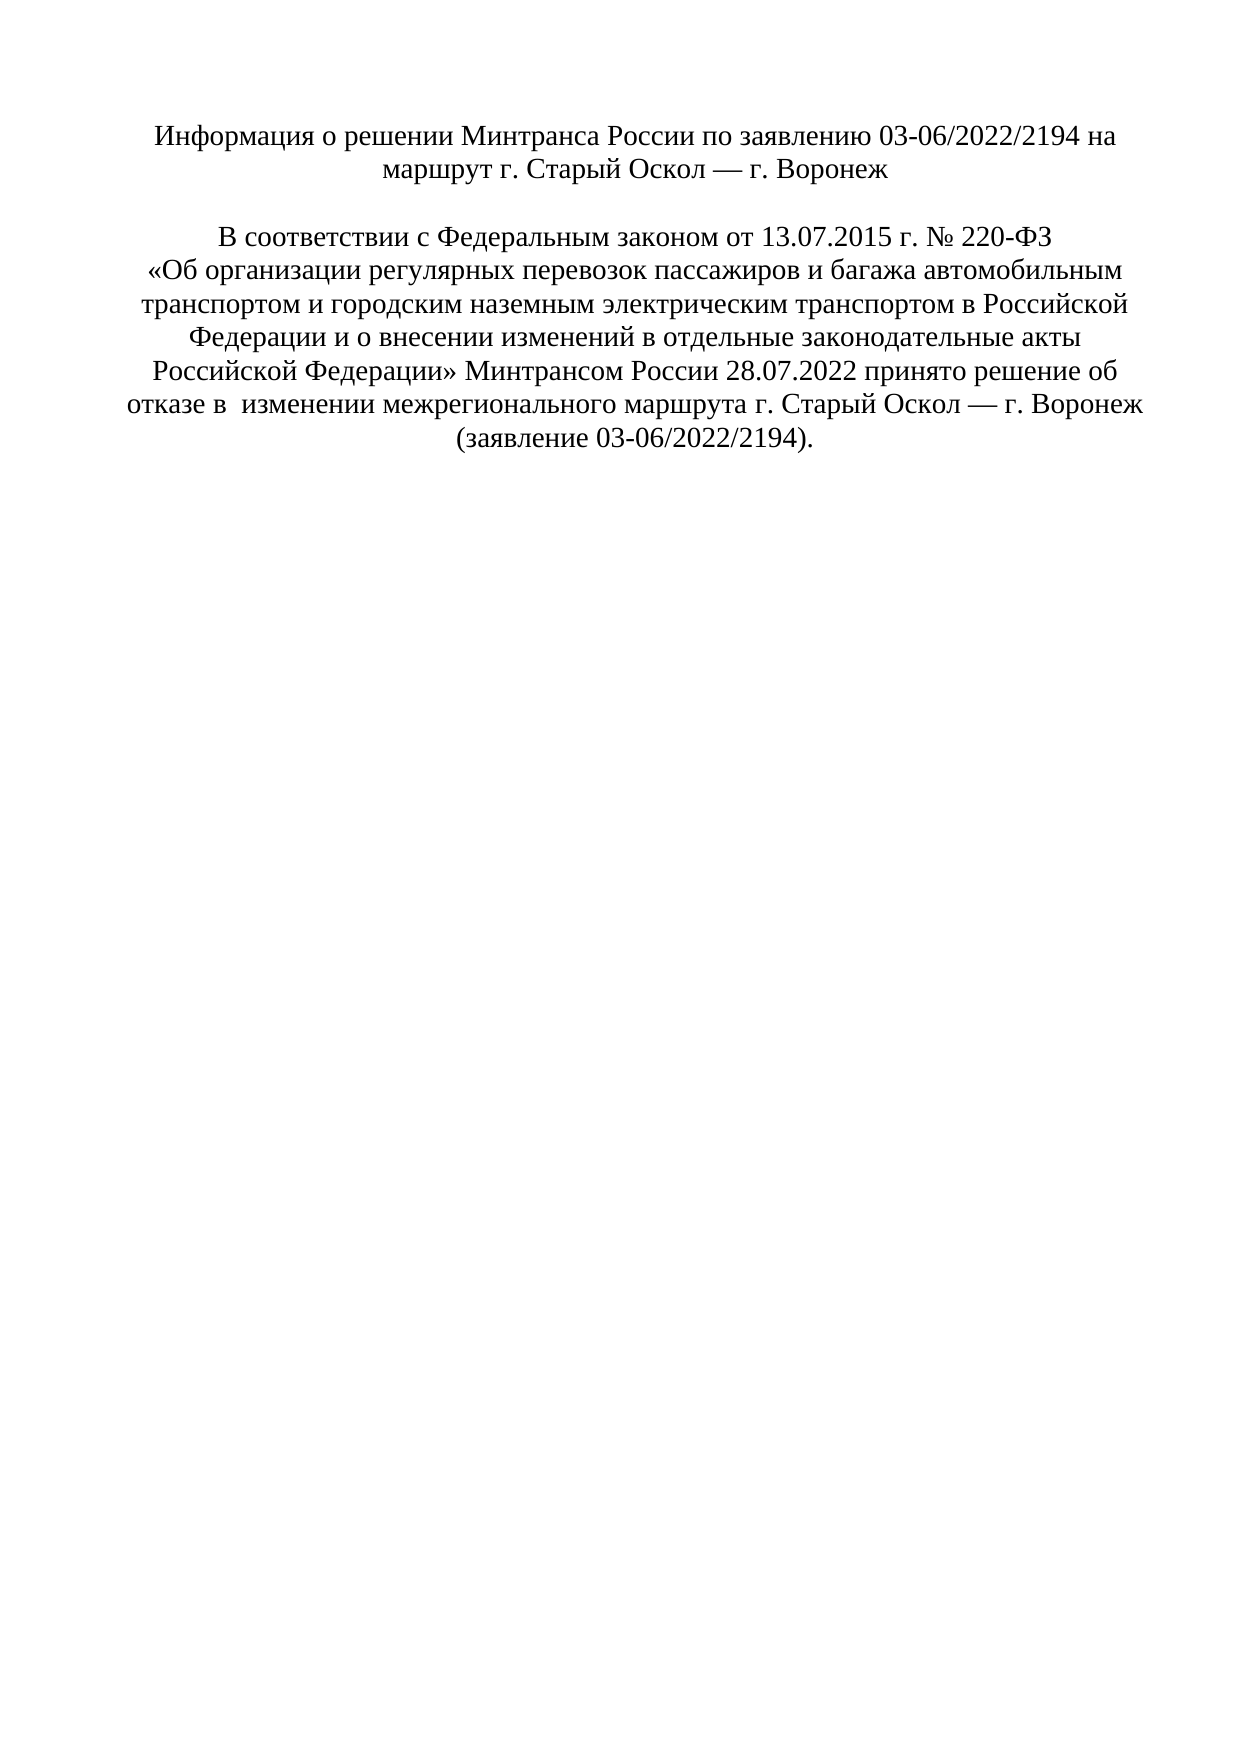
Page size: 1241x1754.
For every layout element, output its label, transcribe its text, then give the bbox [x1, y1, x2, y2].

text В соответствии с Федеральным законом от 13.07.2015 г. № 220-ФЗ «Об организации регулярных перевозок пассажиров и багажа автомобильным транспортом и городским наземным электрическим транспортом в Российской Федерации и о внесении изменений в отдельные законодательные акты Российской Федерации» Минтрансом России 28.07.2022 принято решение об отказе в изменении межрегионального маршрута г. Старый Оскол — г. Воронеж (заявление 03-06/2022/2194). [118, 219, 1152, 453]
text Информация о решении Минтранса России по заявлению 03-06/2022/2194 на маршрут г. Старый Оскол — г. Воронеж [118, 118, 1152, 185]
